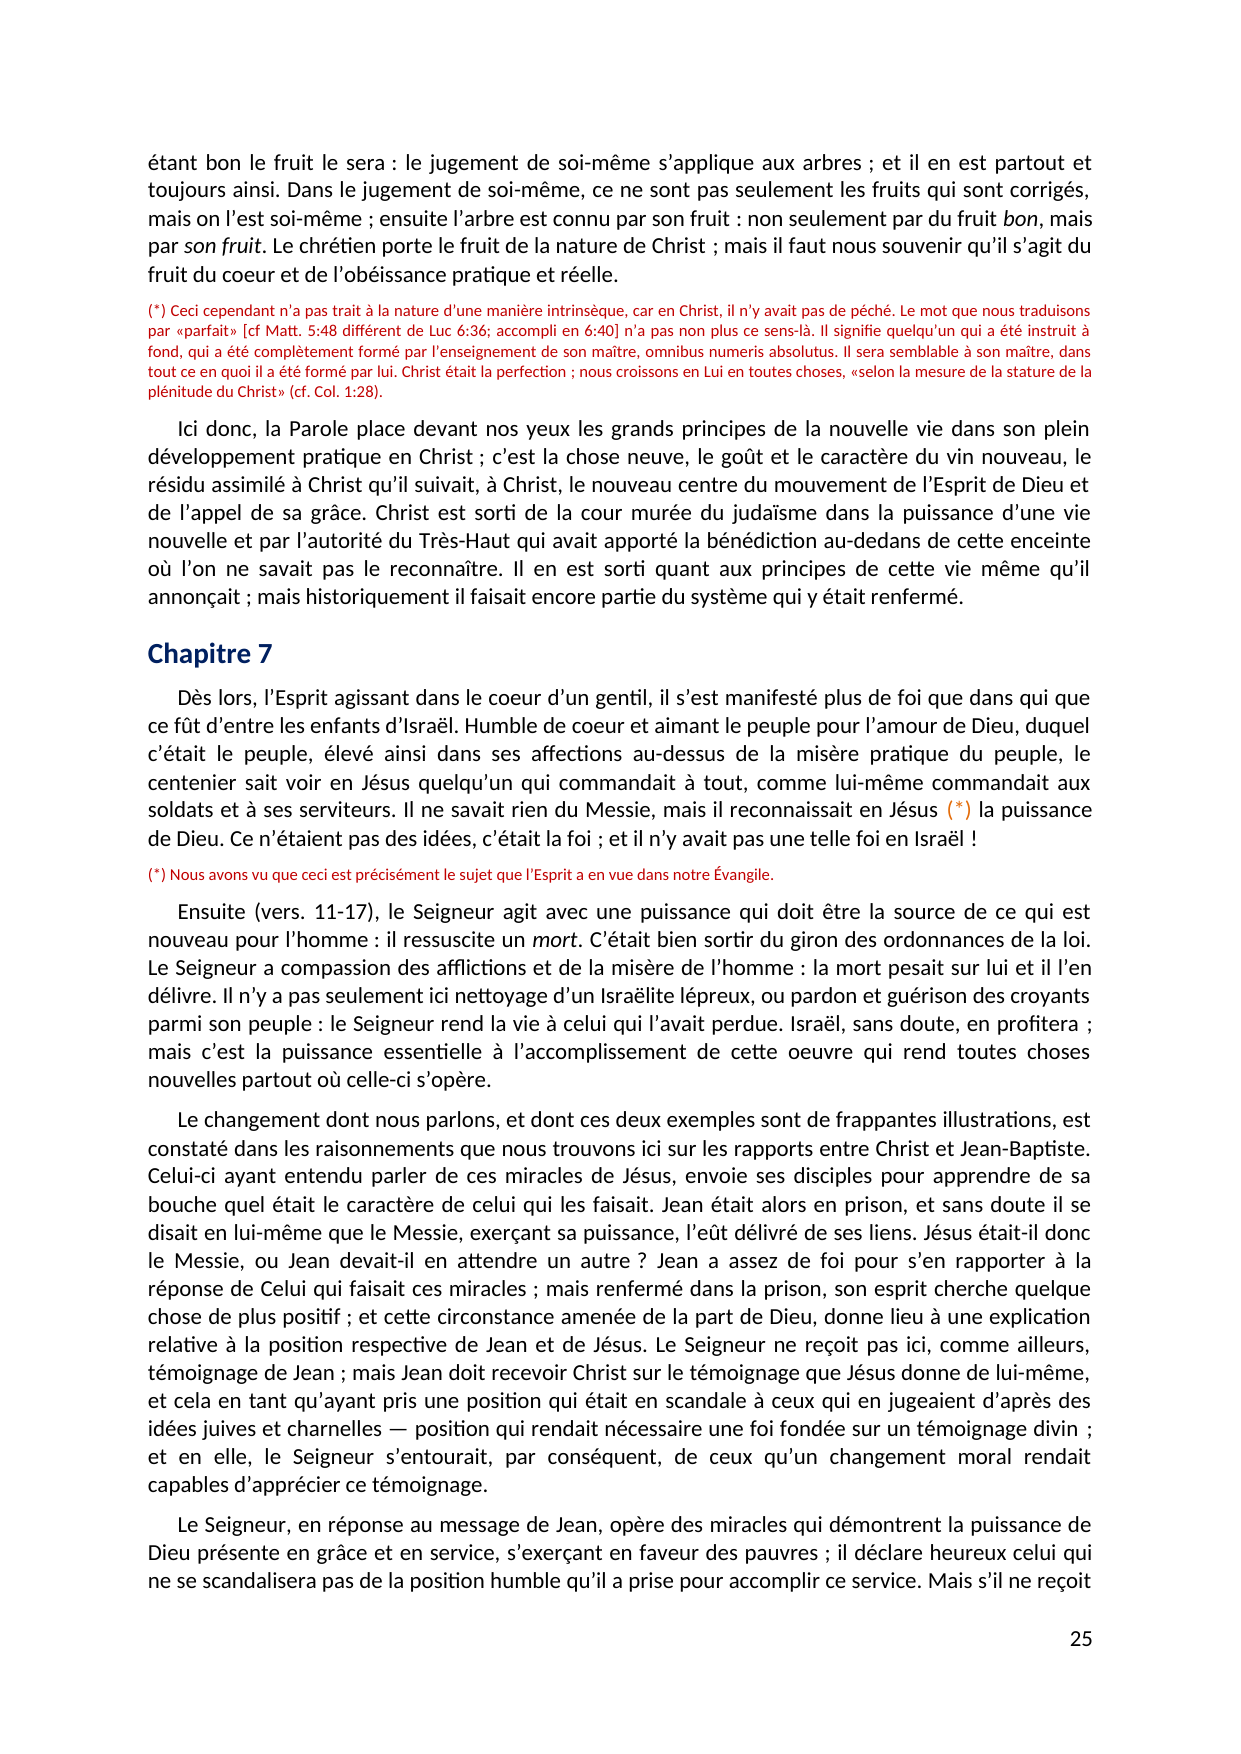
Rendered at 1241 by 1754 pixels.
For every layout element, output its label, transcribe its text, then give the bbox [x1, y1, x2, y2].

text (*) Nous avons vu que ceci est précisément le sujet que l’Esprit a en vue dans notre Évangile. [148, 864, 1093, 884]
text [148, 148, 1093, 288]
text Ensuite (vers. 11-17), le Seigneur agit avec une puissance qui doit être la source de ce qui est nouveau pour l’homme : il ressuscite un mort. C’était bien sortir du giron des ordonnances de la loi. Le Seigneur a compassion des afflictions et de la misère de l’homme : la mort pesait sur lui et il l’en délivre. Il n’y a pas seulement ici nettoyage d’un Israëlite lépreux, ou pardon et guérison des croyants parmi son peuple : le Seigneur rend la vie à celui qui l’avait perdue. Israël, sans doute, en profitera ; mais c’est la puissance essentielle à l’accomplissement de cette oeuvre qui rend toutes choses nouvelles partout où celle-ci s’opère. [148, 897, 1093, 1093]
text (*) Ceci cependant n’a pas trait à la nature d’une manière intrinsèque, car en Christ, il n’y avait pas de péché. Le mot que nous traduisons par «parfait» [cf Matt. 5:48 différent de Luc 6:36; accompli en 6:40] n’a pas non plus ce sens-là. Il signifie quelqu’un qui a été instruit à fond, qui a été complètement formé par l’enseignement de son maître, omnibus numeris absolutus. Il sera semblable à son maître, dans tout ce en quoi il a été formé par lui. Christ était la perfection ; nous croissons en Lui en toutes choses, «selon la mesure de la stature de la plénitude du Christ» (cf. Col. 1:28). [148, 300, 1093, 402]
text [148, 1510, 1093, 1594]
text Le changement dont nous parlons, et dont ces deux exemples sont de frappantes illustrations, est constaté dans les raisonnements que nous trouvons ici sur les rapports entre Christ et Jean-Baptiste. Celui-ci ayant entendu parler de ces miracles de Jésus, envoie ses disciples pour apprendre de sa bouche quel était le caractère de celui qui les faisait. Jean était alors en prison, et sans doute il se disait en lui-même que le Messie, exerçant sa puissance, l’eût délivré de ses liens. Jésus était-il donc le Messie, ou Jean devait-il en attendre un autre ? Jean a assez de foi pour s’en rapporter à la réponse de Celui qui faisait ces miracles ; mais renfermé dans la prison, son esprit cherche quelque chose de plus positif ; et cette circonstance amenée de la part de Dieu, donne lieu à une explication relative à la position respective de Jean et de Jésus. Le Seigneur ne reçoit pas ici, comme ailleurs, témoignage de Jean ; mais Jean doit recevoir Christ sur le témoignage que Jésus donne de lui-même, et cela en tant qu’ayant pris une position qui était en scandale à ceux qui en jugeaient d’après des idées juives et charnelles — position qui rendait nécessaire une foi fondée sur un témoignage divin ; et en elle, le Seigneur s’entourait, par conséquent, de ceux qu’un changement moral rendait capables d’apprécier ce témoignage. [148, 1106, 1093, 1498]
text Ici donc, la Parole place devant nos yeux les grands principes de la nouvelle vie dans son plein développement pratique en Christ ; c’est la chose neuve, le goût et le caractère du vin nouveau, le résidu assimilé à Christ qu’il suivait, à Christ, le nouveau centre du mouvement de l’Esprit de Dieu et de l’appel de sa grâce. Christ est sorti de la cour murée du judaïsme dans la puissance d’une vie nouvelle et par l’autorité du Très-Haut qui avait apporté la bénédiction au-dedans de cette enceinte où l’on ne savait pas le reconnaître. Il en est sorti quant aux principes de cette vie même qu’il annonçait ; mais historiquement il faisait encore partie du système qui y était renfermé. [148, 414, 1093, 610]
text Dès lors, l’Esprit agissant dans le coeur d’un gentil, il s’est manifesté plus de foi que dans qui que ce fût d’entre les enfants d’Israël. Humble de coeur et aimant le peuple pour l’amour de Dieu, duquel c’était le peuple, élevé ainsi dans ses affections au-dessus de la misère pratique du peuple, le centenier sait voir en Jésus quelqu’un qui commandait à tout, comme lui-même commandait aux soldats et à ses serviteurs. Il ne savait rien du Messie, mais il reconnaissait en Jésus (*) la puissance de Dieu. Ce n’étaient pas des idées, c’était la foi ; et il n’y avait pas une telle foi en Israël ! [148, 683, 1093, 852]
subtitle Chapitre 7 [148, 635, 1093, 671]
